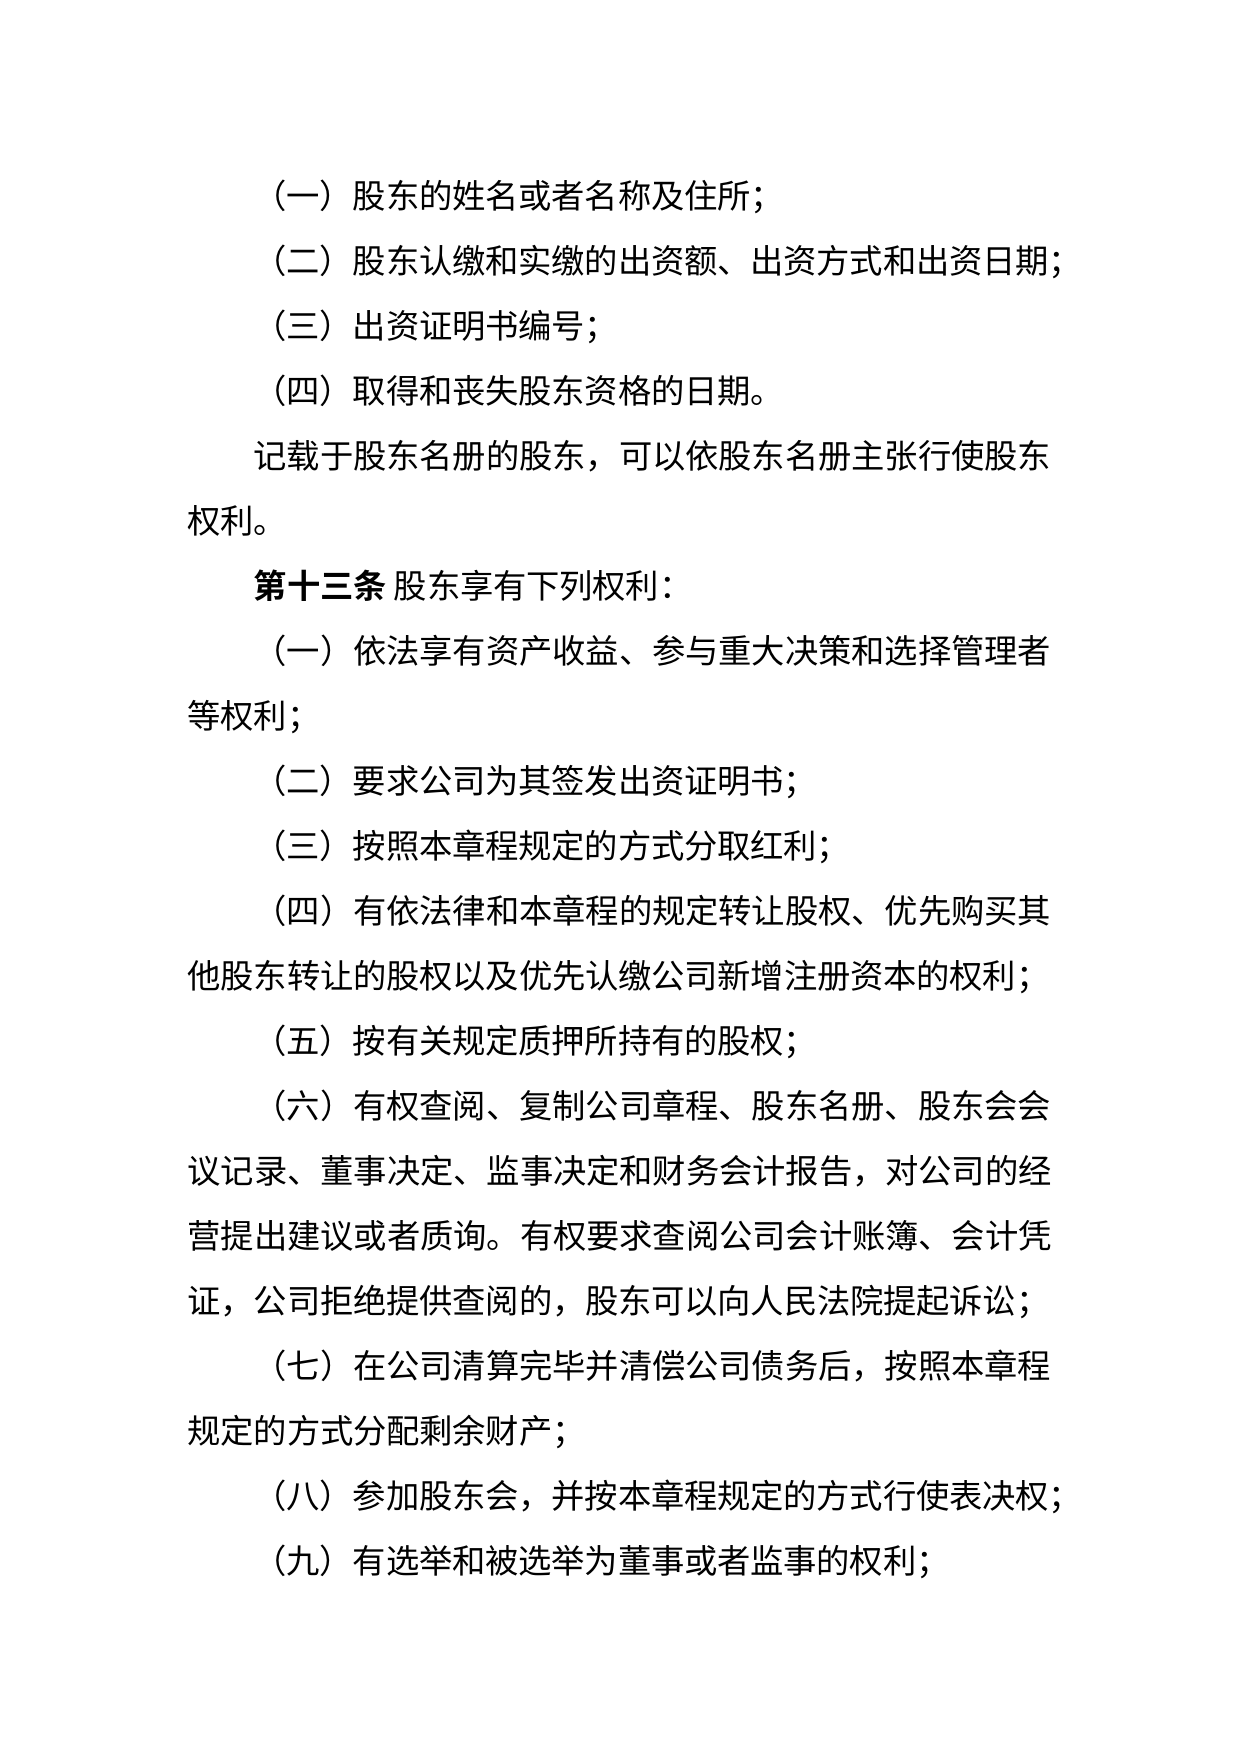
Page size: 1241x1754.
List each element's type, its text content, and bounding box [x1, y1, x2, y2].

text （七）在公司清算完毕并清偿公司债务后，按照本章程规定的方式分配剩余财产； [187, 1332, 1053, 1462]
text （二）要求公司为其签发出资证明书； [187, 747, 1053, 812]
text （二）股东认缴和实缴的出资额、出资方式和出资日期； [187, 227, 1053, 292]
text 记载于股东名册的股东，可以依股东名册主张行使股东权利。 [187, 422, 1053, 552]
text （六）有权查阅、复制公司章程、股东名册、股东会会议记录、董事决定、监事决定和财务会计报告，对公司的经营提出建议或者质询。有权要求查阅公司会计账簿、会计凭证，公司拒绝提供查阅的，股东可以向人民法院提起诉讼； [187, 1072, 1053, 1332]
text （五）按有关规定质押所持有的股权； [187, 1007, 1053, 1072]
text （四）取得和丧失股东资格的日期。 [187, 357, 1053, 422]
text 第十三条 股东享有下列权利： [187, 552, 1053, 617]
text （一）依法享有资产收益、参与重大决策和选择管理者等权利； [187, 617, 1053, 747]
text （九）有选举和被选举为董事或者监事的权利； [187, 1527, 1053, 1592]
text （三）出资证明书编号； [187, 292, 1053, 357]
text （一）股东的姓名或者名称及住所； [187, 162, 1053, 227]
text （八）参加股东会，并按本章程规定的方式行使表决权； [187, 1462, 1053, 1527]
text （三）按照本章程规定的方式分取红利； [187, 812, 1053, 877]
text （四）有依法律和本章程的规定转让股权、优先购买其他股东转让的股权以及优先认缴公司新增注册资本的权利； [187, 877, 1053, 1007]
